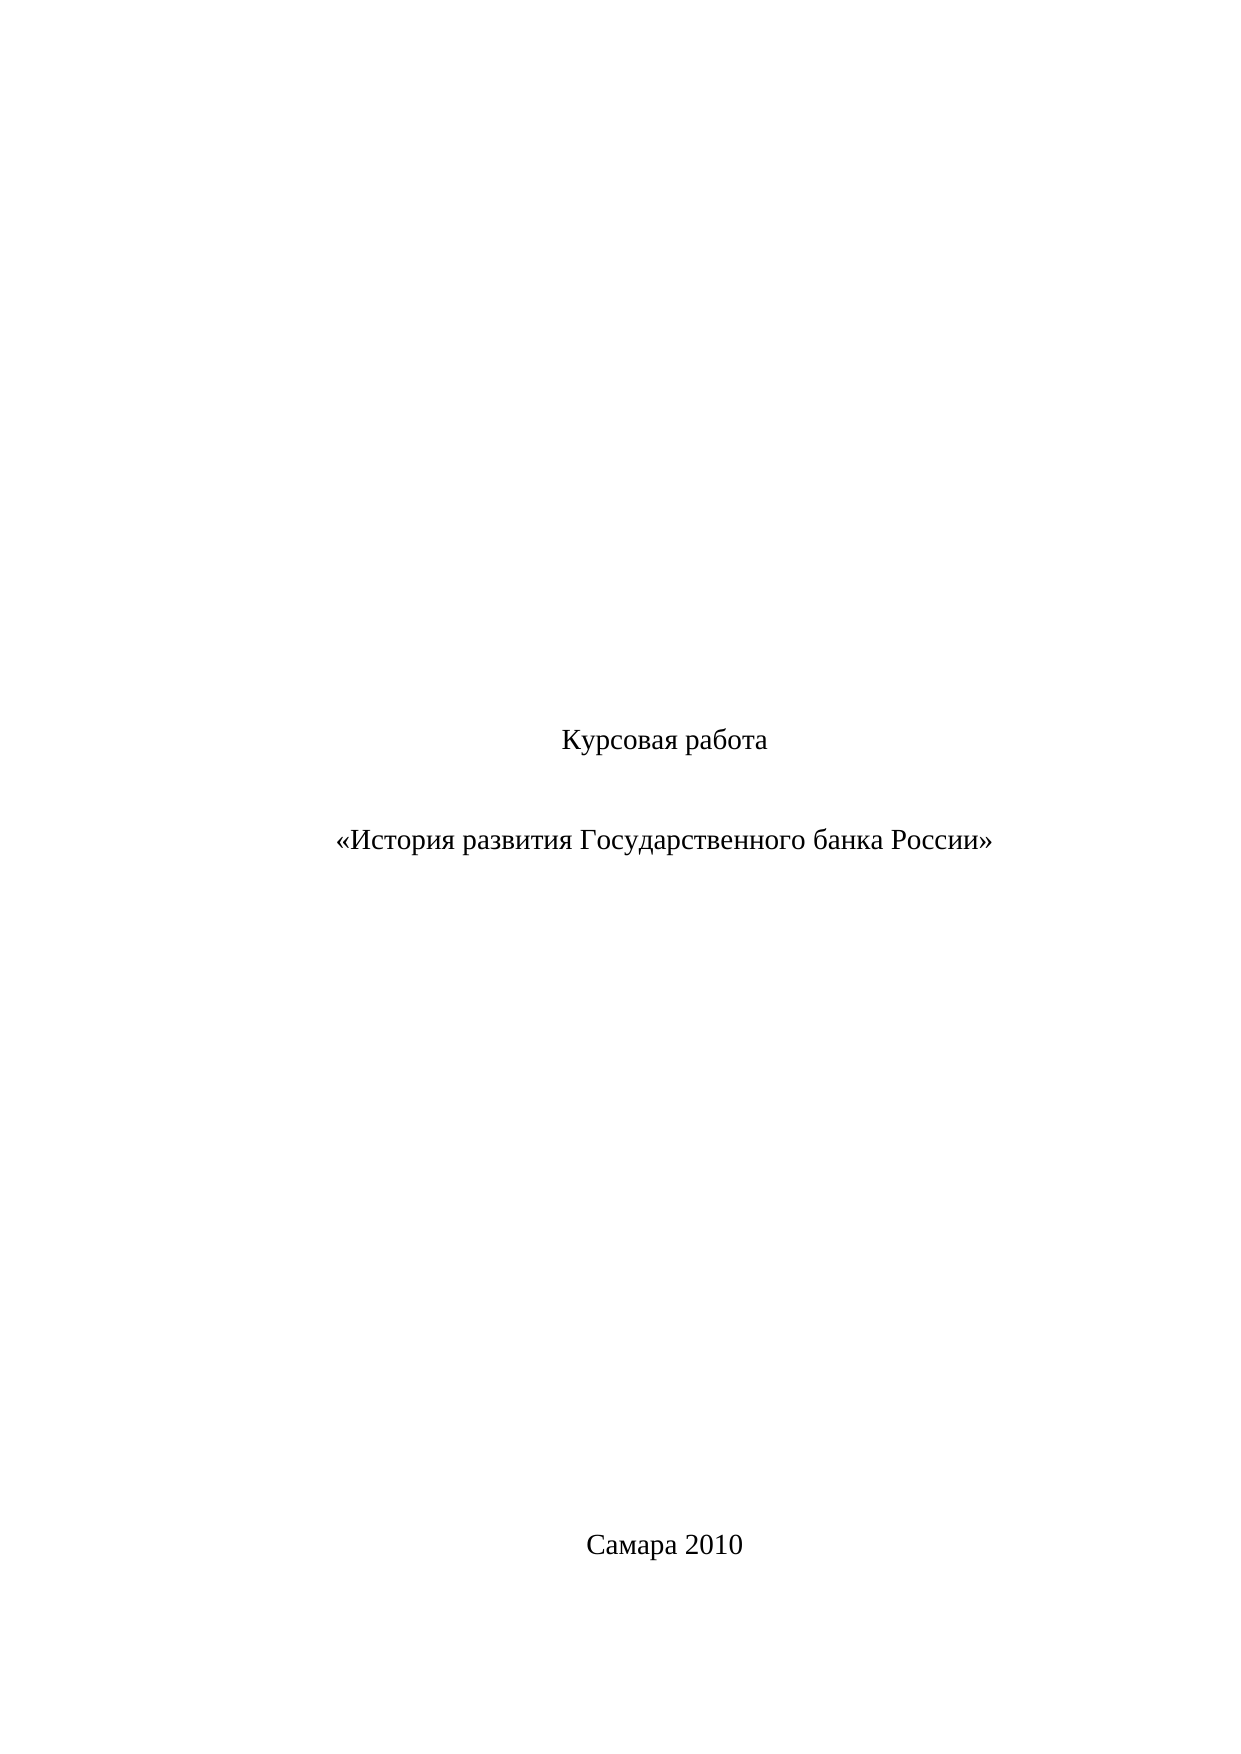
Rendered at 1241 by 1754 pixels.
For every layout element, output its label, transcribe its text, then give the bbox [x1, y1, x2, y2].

text Курсовая работа [177, 722, 1152, 755]
text «История развития Государственного банка России» [177, 822, 1152, 856]
text Самара 2010 [177, 1527, 1152, 1560]
